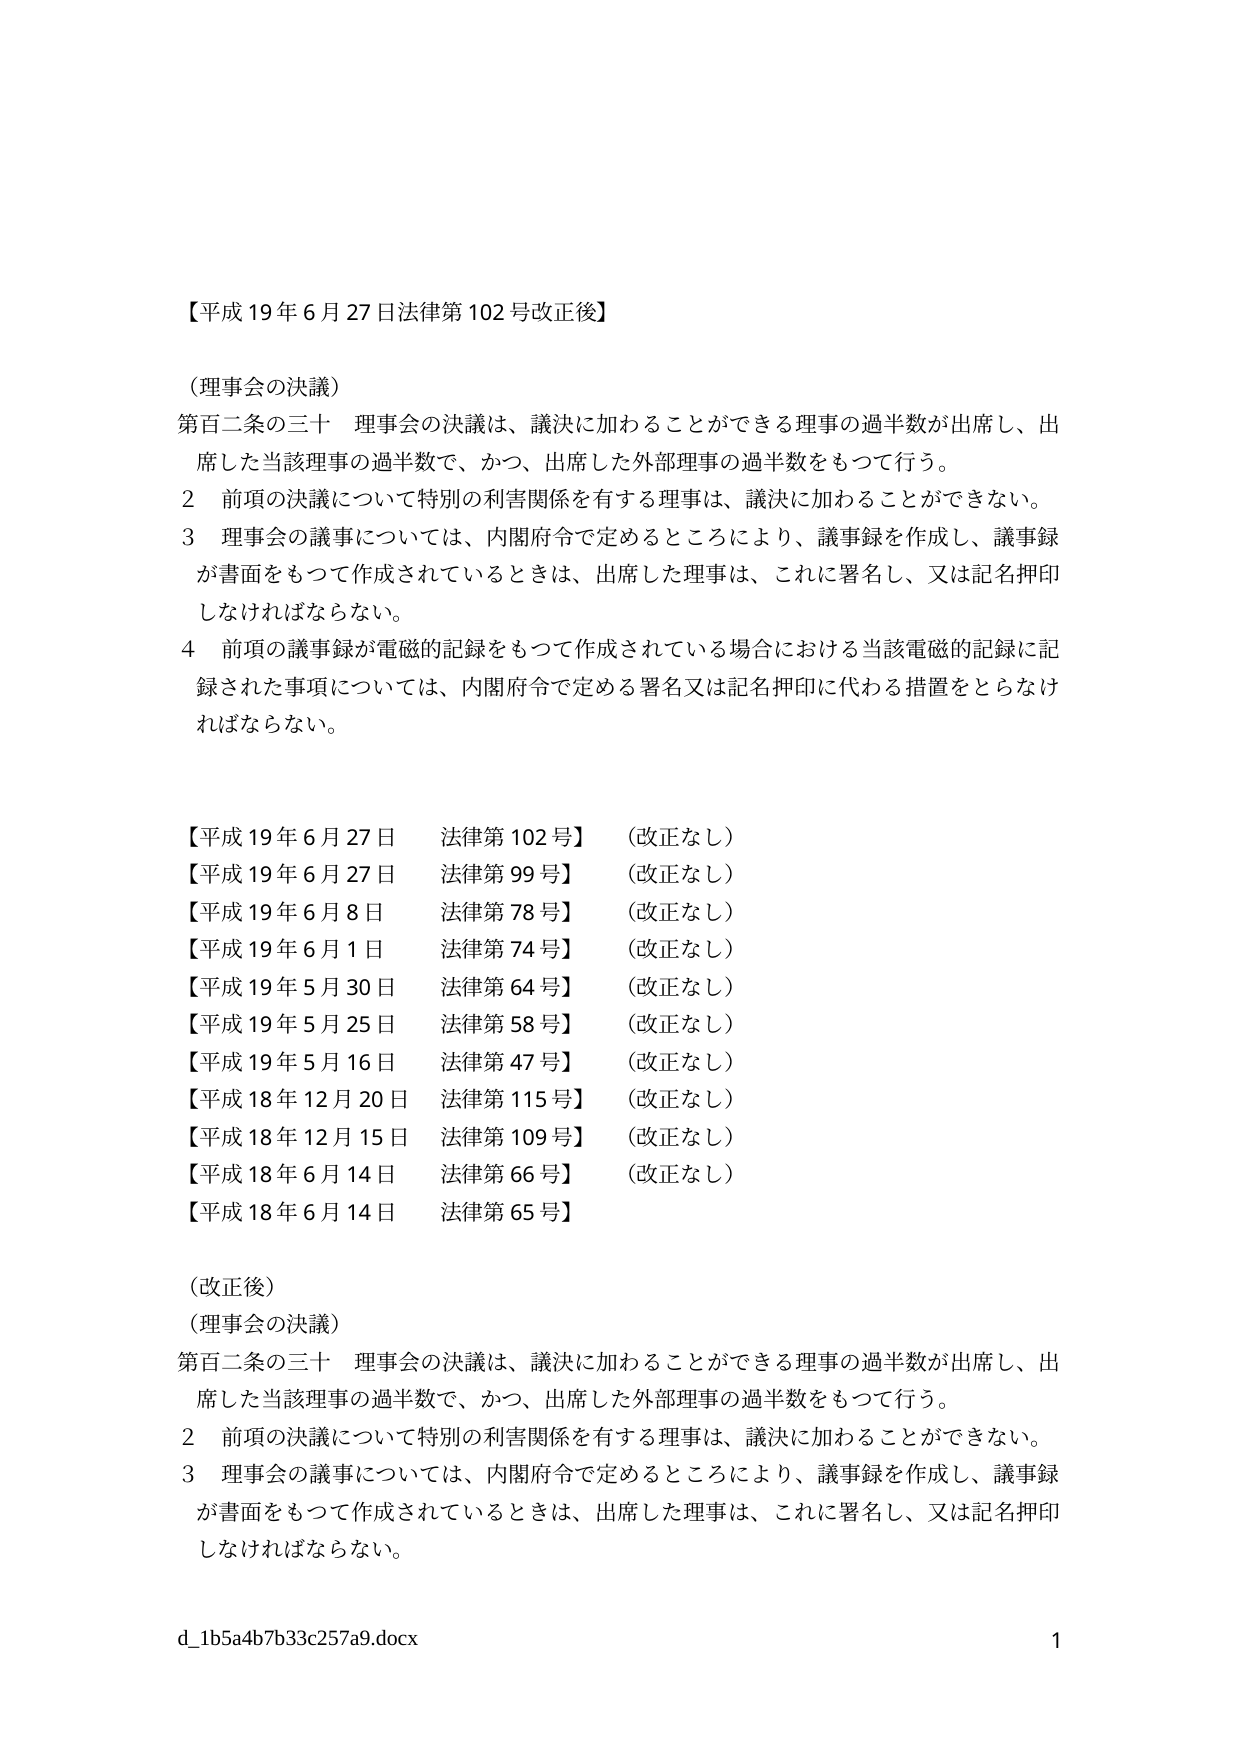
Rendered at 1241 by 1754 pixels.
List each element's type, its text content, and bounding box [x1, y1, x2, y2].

text 【平成19年6月27日法律第102号改正後】 [177, 292, 1063, 329]
text ３ 理事会の議事については、内閣府令で定めるところにより、議事録を作成し、議事録が書面をもつて作成されているときは、出席した理事は、これに署名し、又は記名押印しなければならない。 [177, 1454, 1063, 1567]
text 【平成18年12月15日 法律第109号】 （改正なし） [177, 1117, 1063, 1154]
text 【平成19年5月16日 法律第47号】 （改正なし） [177, 1042, 1063, 1079]
text 第百二条の三十 理事会の決議は、議決に加わることができる理事の過半数が出席し、出席した当該理事の過半数で、かつ、出席した外部理事の過半数をもつて行う。 [177, 404, 1063, 479]
text （理事会の決議） [177, 367, 1063, 404]
text ２ 前項の決議について特別の利害関係を有する理事は、議決に加わることができない。 [177, 479, 1063, 517]
text 【平成19年5月25日 法律第58号】 （改正なし） [177, 1004, 1063, 1042]
text 【平成19年6月27日 法律第99号】 （改正なし） [177, 854, 1063, 892]
text （理事会の決議） [177, 1304, 1063, 1342]
text 【平成18年6月14日 法律第66号】 （改正なし） [177, 1154, 1063, 1192]
text 第百二条の三十 理事会の決議は、議決に加わることができる理事の過半数が出席し、出席した当該理事の過半数で、かつ、出席した外部理事の過半数をもつて行う。 [177, 1342, 1063, 1417]
text 【平成18年12月20日 法律第115号】 （改正なし） [177, 1079, 1063, 1117]
text 【平成19年6月1日 法律第74号】 （改正なし） [177, 929, 1063, 967]
text 【平成18年6月14日 法律第65号】 [177, 1192, 1063, 1229]
text 【平成19年6月27日 法律第102号】 （改正なし） [177, 817, 1063, 854]
text （改正後） [177, 1267, 1063, 1304]
text 【平成19年5月30日 法律第64号】 （改正なし） [177, 967, 1063, 1004]
text 【平成19年6月8日 法律第78号】 （改正なし） [177, 892, 1063, 929]
text ２ 前項の決議について特別の利害関係を有する理事は、議決に加わることができない。 [177, 1417, 1063, 1454]
text ４ 前項の議事録が電磁的記録をもつて作成されている場合における当該電磁的記録に記録された事項については、内閣府令で定める署名又は記名押印に代わる措置をとらなければならない。 [177, 629, 1063, 742]
text ３ 理事会の議事については、内閣府令で定めるところにより、議事録を作成し、議事録が書面をもつて作成されているときは、出席した理事は、これに署名し、又は記名押印しなければならない。 [177, 517, 1063, 629]
